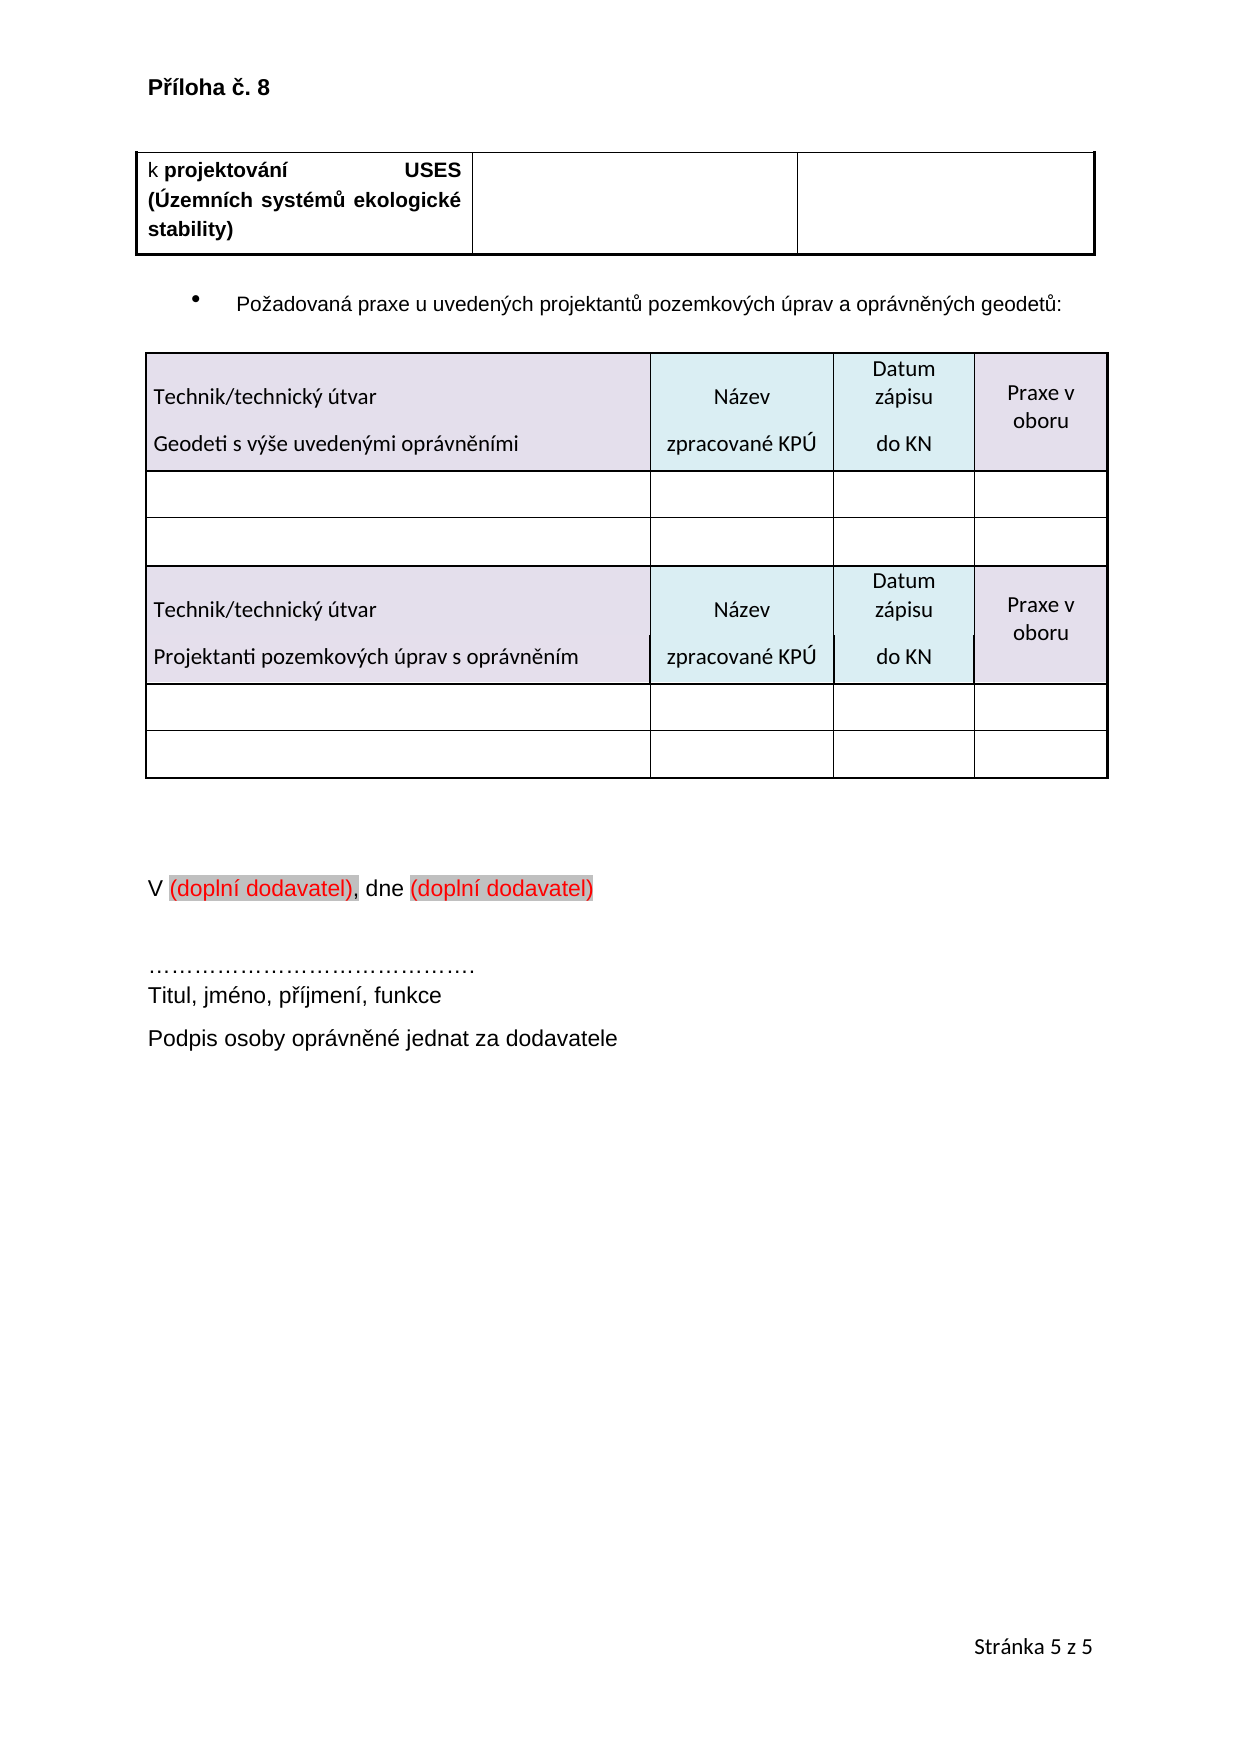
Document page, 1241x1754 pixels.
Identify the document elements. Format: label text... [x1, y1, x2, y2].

text ……………………………………. Titul, jméno, příjmení, funkce [148, 952, 1093, 1009]
table_cell [147, 731, 650, 777]
table_cell Geodeti s výše uvedenými oprávněními [147, 423, 650, 470]
table_cell [147, 472, 650, 517]
table_header Technik/technický útvar [147, 354, 650, 423]
text Podpis osoby oprávněné jednat za dodavatele [148, 1025, 1093, 1052]
table_cell [975, 685, 1106, 730]
table_cell Praxe v oboru [975, 567, 1106, 682]
table_cell [834, 731, 974, 777]
table_cell Datum zápisu [834, 567, 974, 635]
table_cell [651, 518, 833, 564]
table_cell do KN [834, 423, 974, 470]
table_cell [834, 518, 974, 564]
table_cell Technik/technický útvar [147, 567, 650, 635]
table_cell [138, 153, 472, 253]
table_cell [473, 153, 797, 253]
table_cell [147, 518, 650, 564]
list Požadovaná praxe u uvedených projektantů pozemkových úprav a oprávněných geodetů: [192, 292, 1093, 316]
table_cell [147, 685, 650, 730]
table_cell [651, 685, 833, 730]
table_cell [834, 685, 974, 730]
table_cell [975, 731, 1106, 777]
table_cell do KN [835, 635, 973, 682]
table_cell Název [651, 567, 833, 635]
table_header Datum zápisu [834, 354, 974, 423]
table_cell [798, 153, 1093, 253]
text V (doplní dodavatel), dne (doplní dodavatel) [148, 874, 1093, 901]
table_cell [975, 472, 1106, 517]
table_header Název [651, 354, 833, 423]
table_cell [651, 731, 833, 777]
table_cell [834, 472, 974, 517]
table_cell Projektanti pozemkových úprav s oprávněním [147, 635, 649, 682]
table_cell [975, 518, 1106, 564]
table_cell zpracované KPÚ [651, 635, 833, 682]
table_cell [651, 472, 833, 517]
table_cell zpracované KPÚ [651, 423, 833, 470]
table_header Praxe v oboru [975, 354, 1106, 470]
